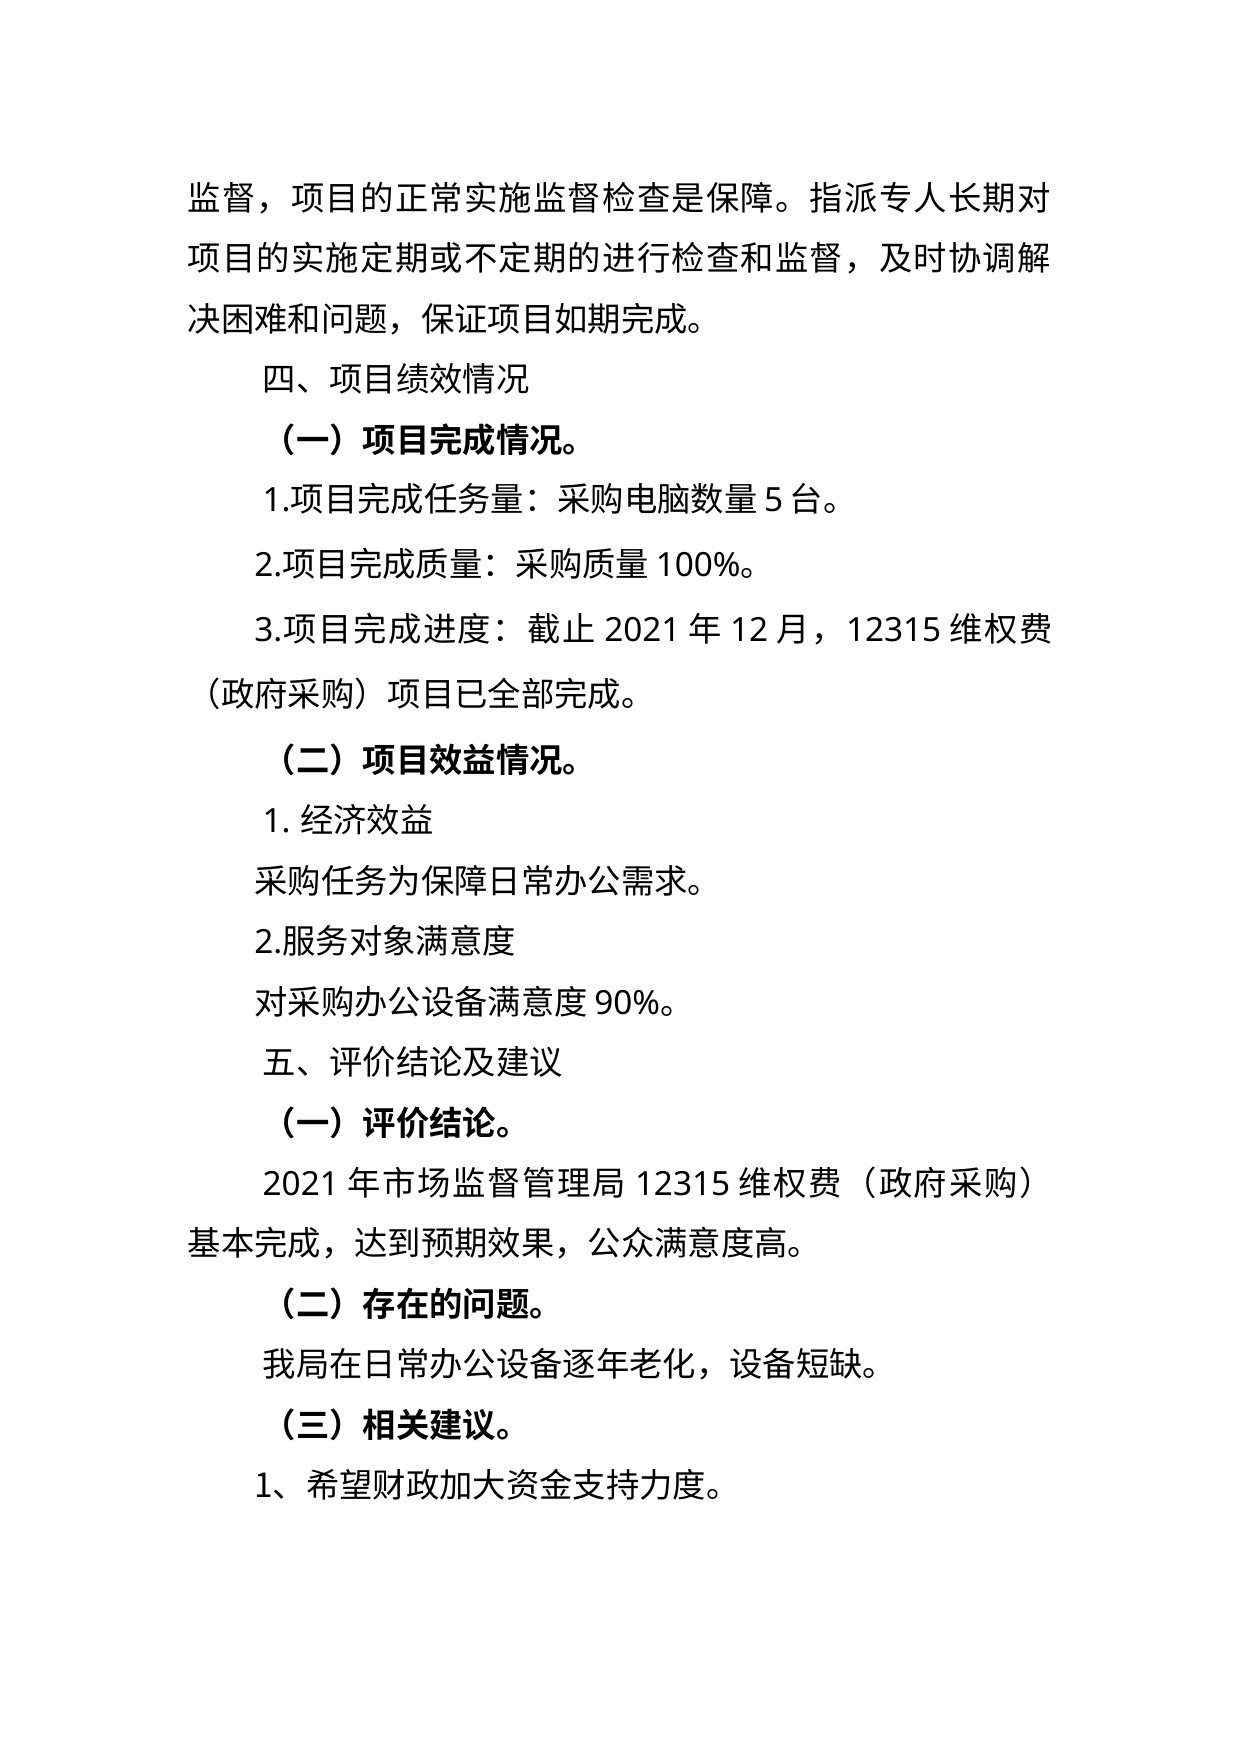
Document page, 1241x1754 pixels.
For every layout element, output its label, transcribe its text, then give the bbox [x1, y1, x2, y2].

text 我局在日常办公设备逐年老化，设备短缺。 [187, 1328, 1053, 1389]
text 1.项目完成任务量：采购电脑数量5台。 [187, 464, 1053, 529]
text （一）评价结论。 [187, 1087, 1053, 1147]
list 经济效益 [262, 784, 1053, 845]
text （一）项目完成情况。 [187, 404, 1053, 464]
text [187, 162, 1053, 343]
list 采购任务为保障日常办公需求。 [187, 845, 1053, 905]
text 2.服务对象满意度 [187, 905, 1053, 966]
text 五、评价结论及建议 [187, 1026, 1053, 1087]
text （二）存在的问题。 [187, 1268, 1053, 1328]
list 希望财政加大资金支持力度。 [187, 1449, 1053, 1509]
list 3.项目完成进度：截止2021年12月，12315维权费（政府采购）项目已全部完成。 [187, 594, 1053, 724]
text 2021年市场监督管理局12315维权费（政府采购）基本完成，达到预期效果，公众满意度高。 [187, 1147, 1053, 1268]
text （三）相关建议。 [187, 1389, 1053, 1449]
text 四、项目绩效情况 [187, 343, 1053, 404]
text （二）项目效益情况。 [187, 724, 1053, 784]
text 对采购办公设备满意度90%。 [187, 966, 1053, 1026]
list 2.项目完成质量：采购质量100%。 [187, 529, 1053, 594]
